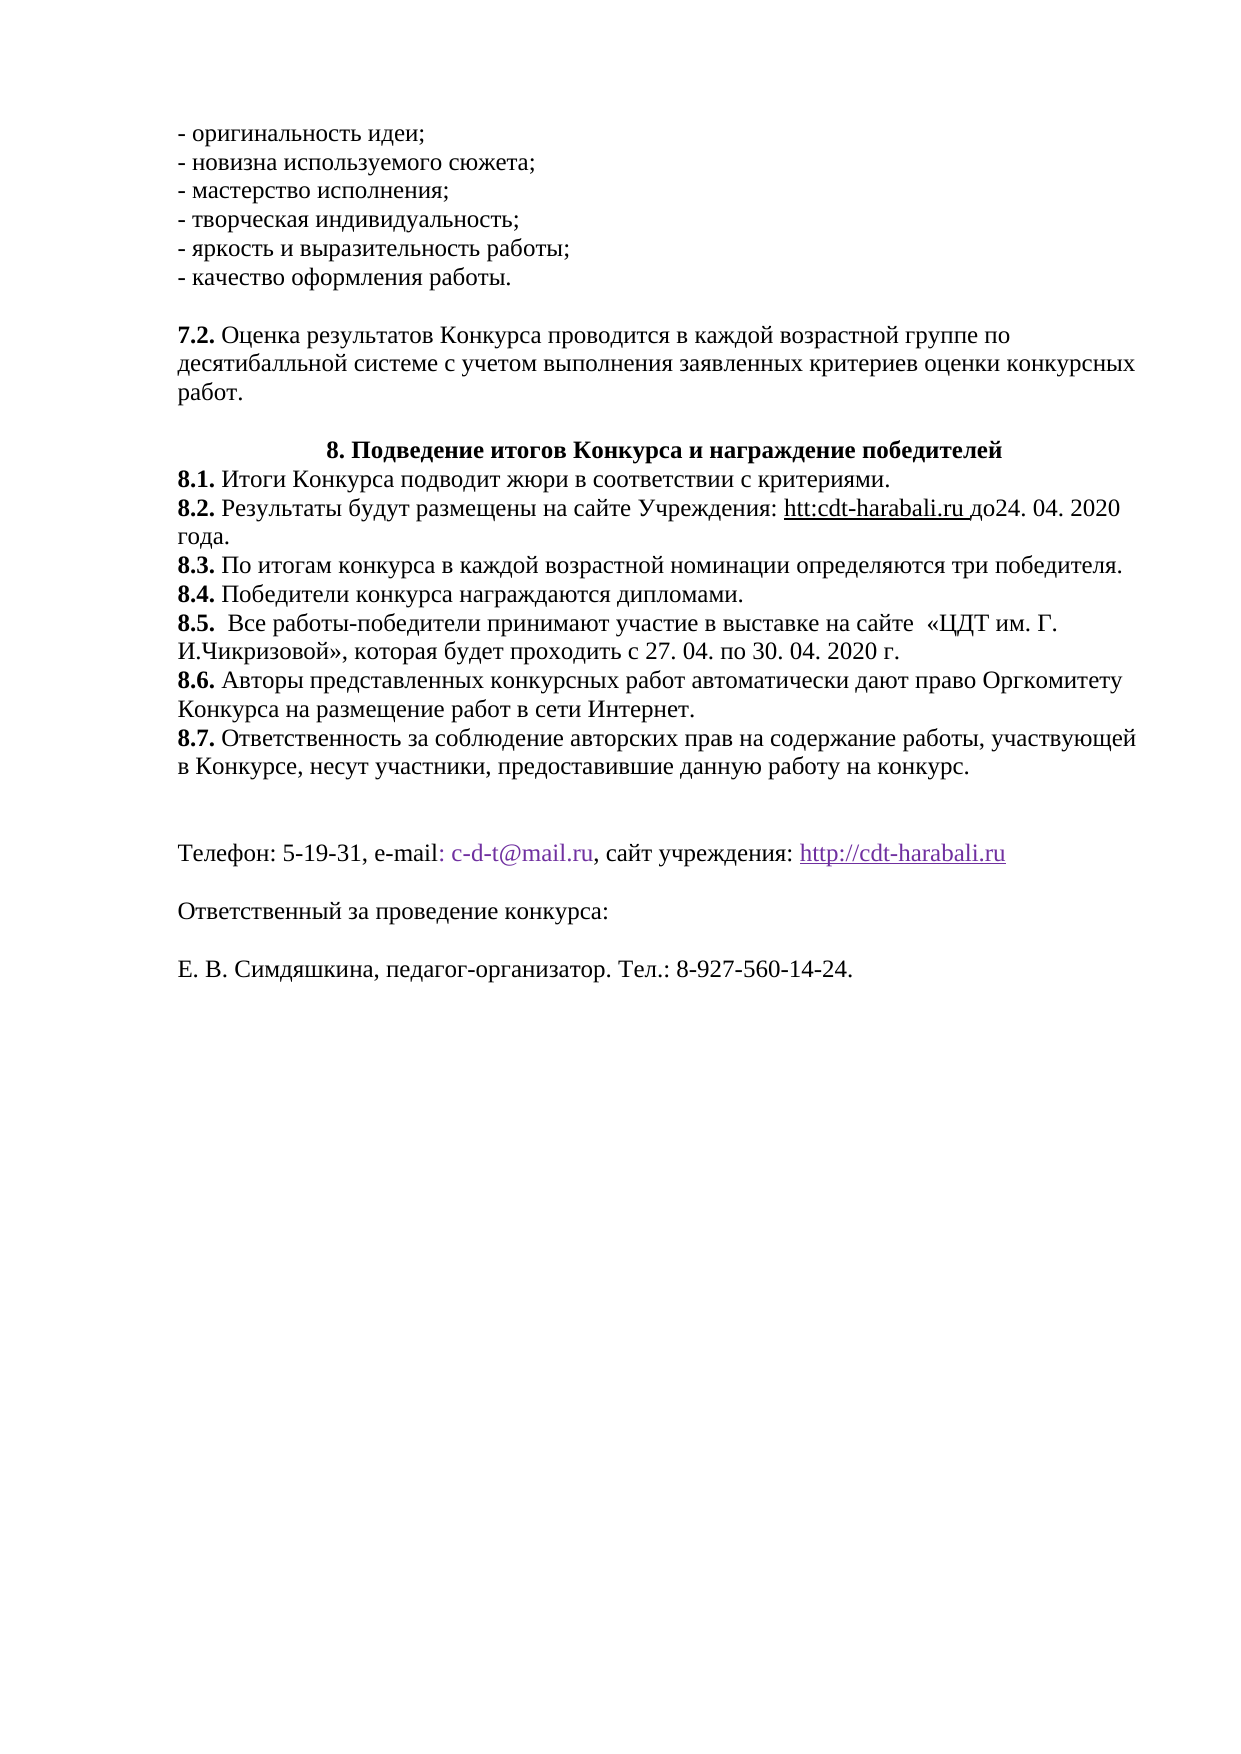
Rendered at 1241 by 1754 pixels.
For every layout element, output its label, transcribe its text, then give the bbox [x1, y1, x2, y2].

text 8. Подведение итогов Конкурса и награждение победителей [177, 435, 1152, 464]
text 7.2. Оценка результатов Конкурса проводится в каждой возрастной группе по десятибалльной системе с учетом выполнения заявленных критериев оценки конкурсных работ. [177, 320, 1152, 406]
text 8.1. Итоги Конкурса подводит жюри в соответствии с критериями. [177, 464, 1152, 493]
text Телефон: 5-19-31, e-mail: c-d-t@mail.ru, сайт учреждения: http://cdt-harabali.ru [177, 838, 1152, 867]
text 8.2. Результаты будут размещены на сайте Учреждения: htt:cdt-harabali.ru до24. 04. 2020 года. [177, 493, 1152, 550]
text - новизна используемого сюжета; [177, 147, 1152, 176]
text - мастерство исполнения; [177, 176, 1152, 204]
text 8.5. Все работы-победители принимают участие в выставке на сайте «ЦДТ им. Г. И.Чикризовой», которая будет проходить с 27. 04. по 30. 04. 2020 г. [177, 608, 1152, 665]
text Ответственный за проведение конкурса: [177, 896, 1152, 925]
text 8.3. По итогам конкурса в каждой возрастной номинации определяются три победителя. [177, 550, 1152, 579]
text - творческая индивидуальность; [177, 204, 1152, 233]
text - яркость и выразительность работы; [177, 233, 1152, 262]
text - качество оформления работы. [177, 262, 1152, 291]
text Е. В. Симдяшкина, педагог-организатор. Тел.: 8-927-560-14-24. [177, 954, 1152, 983]
text 8.7. Ответственность за соблюдение авторских прав на содержание работы, участвующей в Конкурсе, несут участники, предоставившие данную работу на конкурс. [177, 723, 1152, 780]
text 8.4. Победители конкурса награждаются дипломами. [177, 579, 1152, 608]
text - оригинальность идеи; [177, 118, 1152, 147]
text 8.6. Авторы представленных конкурсных работ автоматически дают право Оргкомитету Конкурса на размещение работ в сети Интернет. [177, 665, 1152, 723]
